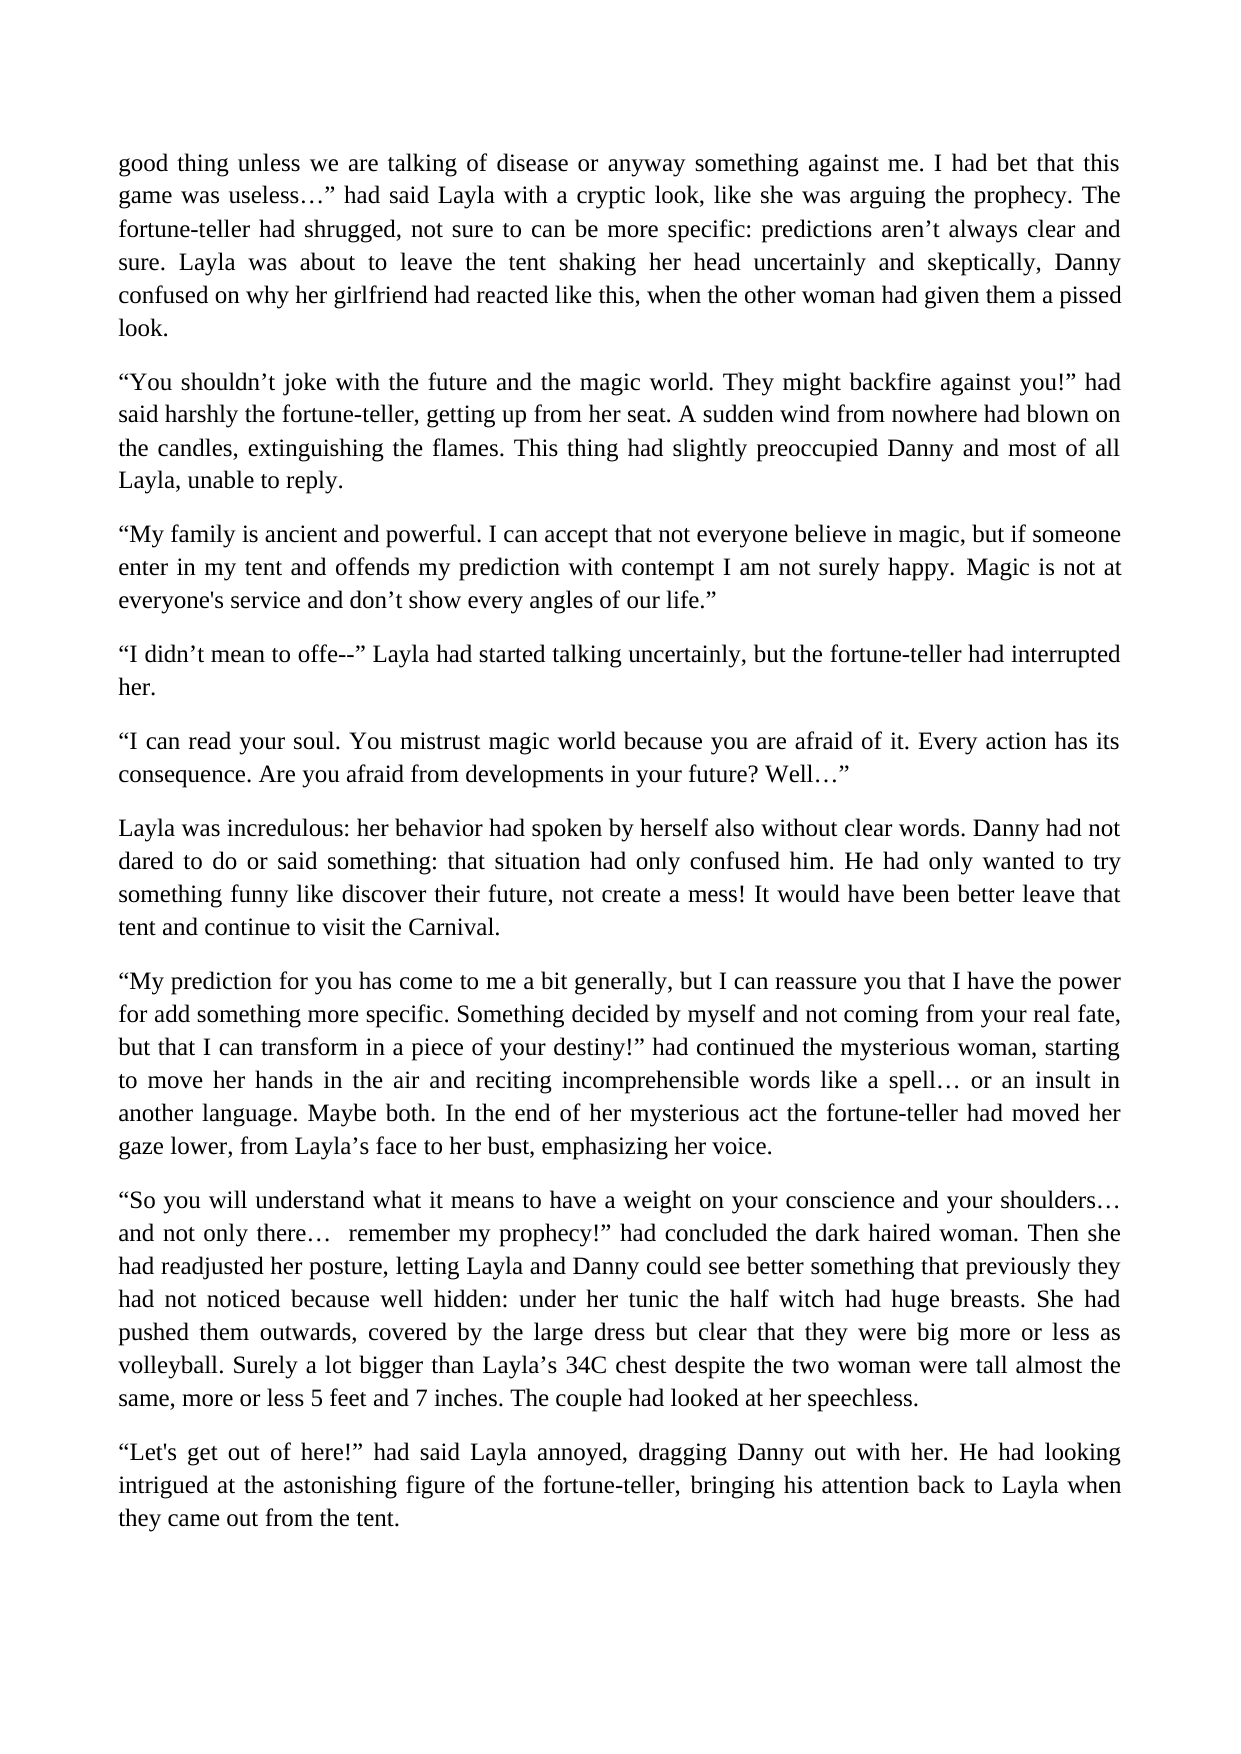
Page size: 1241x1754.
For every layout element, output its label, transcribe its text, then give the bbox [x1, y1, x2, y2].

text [118, 148, 1122, 341]
text “Let's get out of here!” had said Layla annoyed, dragging Danny out with her. He had looking intrigued at the astonishing figure of the fortune-teller, bringing his attention back to Layla when they came out from the tent. [118, 1437, 1122, 1532]
text “I didn’t mean to offe--” Layla had started talking uncertainly, but the fortune-teller had interrupted her. [118, 639, 1122, 701]
text “You shouldn’t joke with the future and the magic world. They might backfire against you!” had said harshly the fortune-teller, getting up from her seat. A sudden wind from nowhere had blown on the candles, extinguishing the flames. This thing had slightly preoccupied Danny and most of all Layla, unable to reply. [118, 367, 1122, 494]
text Layla was incredulous: her behavior had spoken by herself also without clear words. Danny had not dared to do or said something: that situation had only confused him. He had only wanted to try something funny like discover their future, not create a mess! It would have been better leave that tent and continue to visit the Carnival. [118, 813, 1122, 941]
text “So you will understand what it means to have a weight on your conscience and your shoulders… and not only there… remember my prophecy!” had concluded the dark haired woman. Then she had readjusted her posture, letting Layla and Danny could see better something that previously they had not noticed because well hidden: under her tunic the half witch had huge breasts. She had pushed them outwards, covered by the large dress but clear that they were big more or less as volleyball. Surely a lot bigger than Layla’s 34C chest despite the two woman were tall almost the same, more or less 5 feet and 7 inches. The couple had looked at her speechless. [118, 1185, 1122, 1412]
text “My family is ancient and powerful. I can accept that not everyone believe in magic, but if someone enter in my tent and offends my prediction with contempt I am not surely happy. Magic is not at everyone's service and don’t show every angles of our life.” [118, 519, 1122, 614]
text “I can read your soul. You mistrust magic world because you are afraid of it. Every action has its consequence. Are you afraid from developments in your future? Well…” [118, 726, 1122, 788]
text “My prediction for you has come to me a bit generally, but I can reassure you that I have the power for add something more specific. Something decided by myself and not coming from your real fate, but that I can transform in a piece of your destiny!” had continued the mysterious woman, starting to move her hands in the air and reciting incomprehensible words like a spell… or an insult in another language. Maybe both. In the end of her mysterious act the fortune-teller had moved her gaze lower, from Layla’s face to her bust, emphasizing her voice. [118, 966, 1122, 1160]
